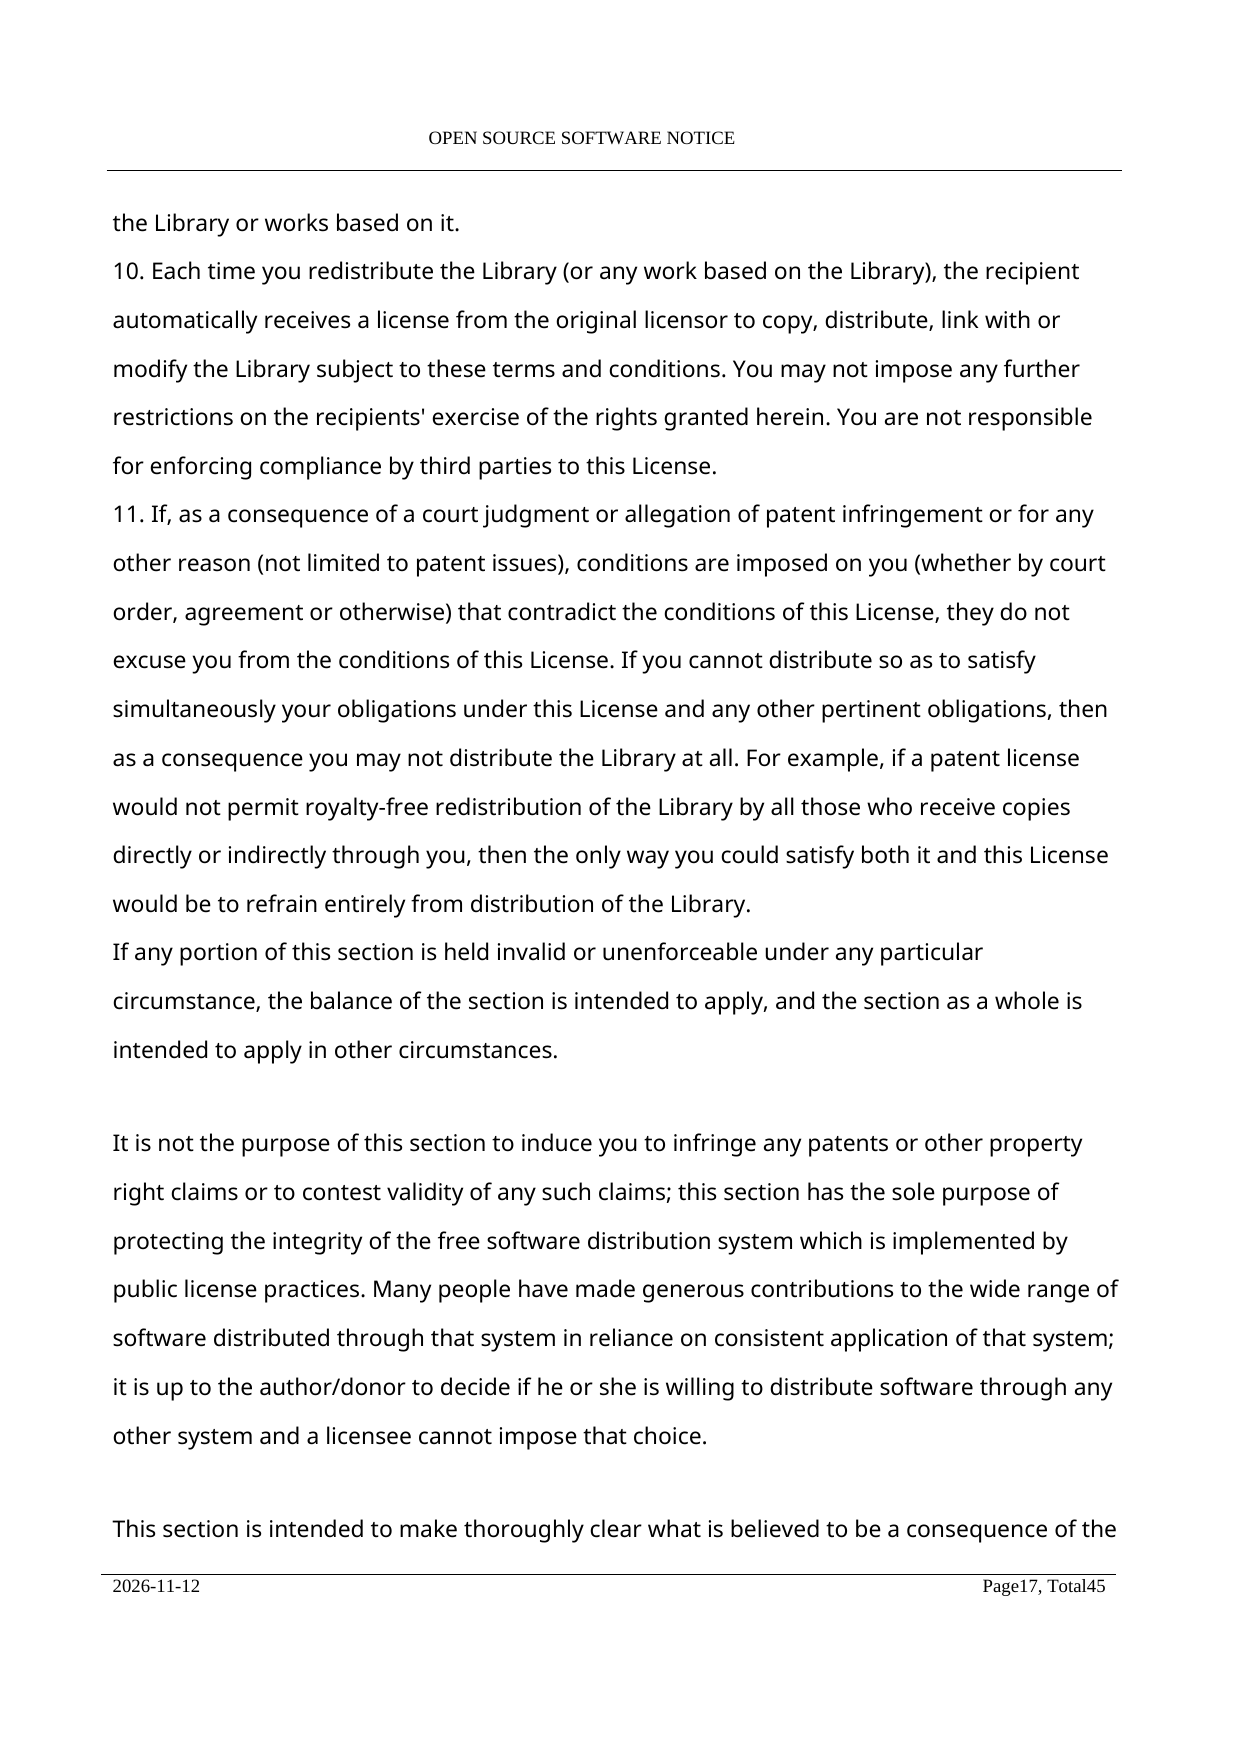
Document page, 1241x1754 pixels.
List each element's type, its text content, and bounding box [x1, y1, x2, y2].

text It is not the purpose of this section to induce you to infringe any patents or other property right claims or to contest validity of any such claims; this section has the sole purpose of protecting the integrity of the free software distribution system which is implemented by public license practices. Many people have made generous contributions to the wide range of software distributed through that system in reliance on consistent application of that system; it is up to the author/donor to decide if he or she is willing to distribute software through any other system and a licensee cannot impose that choice. [112, 1126, 1128, 1451]
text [112, 1512, 1128, 1545]
text 11. If, as a consequence of a court judgment or allegation of patent infringement or for any other reason (not limited to patent issues), conditions are imposed on you (whether by court order, agreement or otherwise) that contradict the conditions of this License, they do not excuse you from the conditions of this License. If you cannot distribute so as to satisfy simultaneously your obligations under this License and any other pertinent obligations, then as a consequence you may not distribute the Library at all. For example, if a patent license would not permit royalty-free redistribution of the Library by all those who receive copies directly or indirectly through you, then the only way you could satisfy both it and this License would be to refrain entirely from distribution of the Library. [112, 498, 1128, 920]
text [112, 206, 1128, 239]
text If any portion of this section is held invalid or unenforceable under any particular circumstance, the balance of the section is intended to apply, and the section as a whole is intended to apply in other circumstances. [112, 936, 1128, 1066]
text 10. Each time you redistribute the Library (or any work based on the Library), the recipient automatically receives a license from the original licensor to copy, distribute, link with or modify the Library subject to these terms and conditions. You may not impose any further restrictions on the recipients' exercise of the rights granted herein. You are not responsible for enforcing compliance by third parties to this License. [112, 254, 1128, 482]
